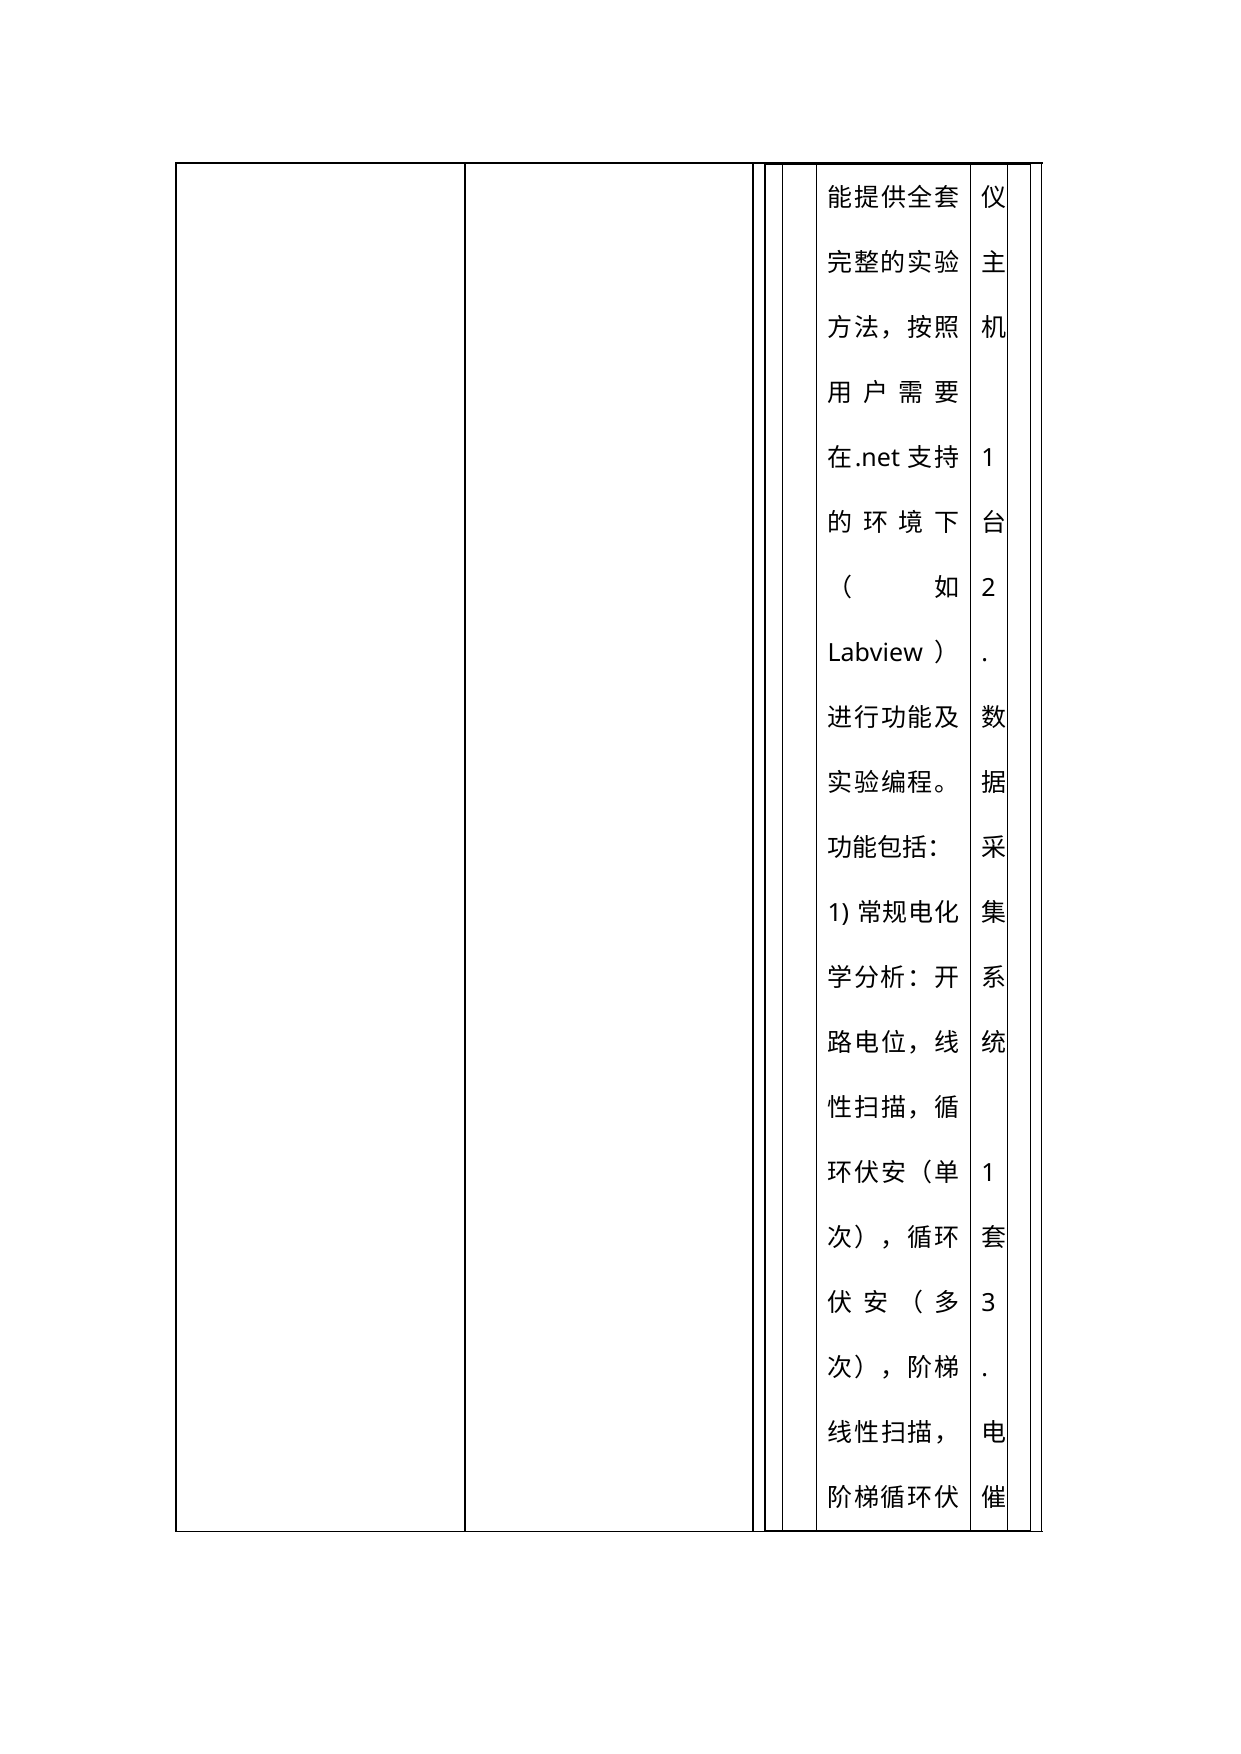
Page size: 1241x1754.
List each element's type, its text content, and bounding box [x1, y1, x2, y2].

table_cell ★ [466, 164, 752, 1531]
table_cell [1008, 165, 1030, 1530]
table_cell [1031, 164, 1041, 1531]
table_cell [766, 165, 782, 1530]
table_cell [754, 164, 764, 1531]
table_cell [971, 165, 1007, 1530]
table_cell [783, 165, 816, 1530]
table_cell 1 [177, 164, 464, 1531]
